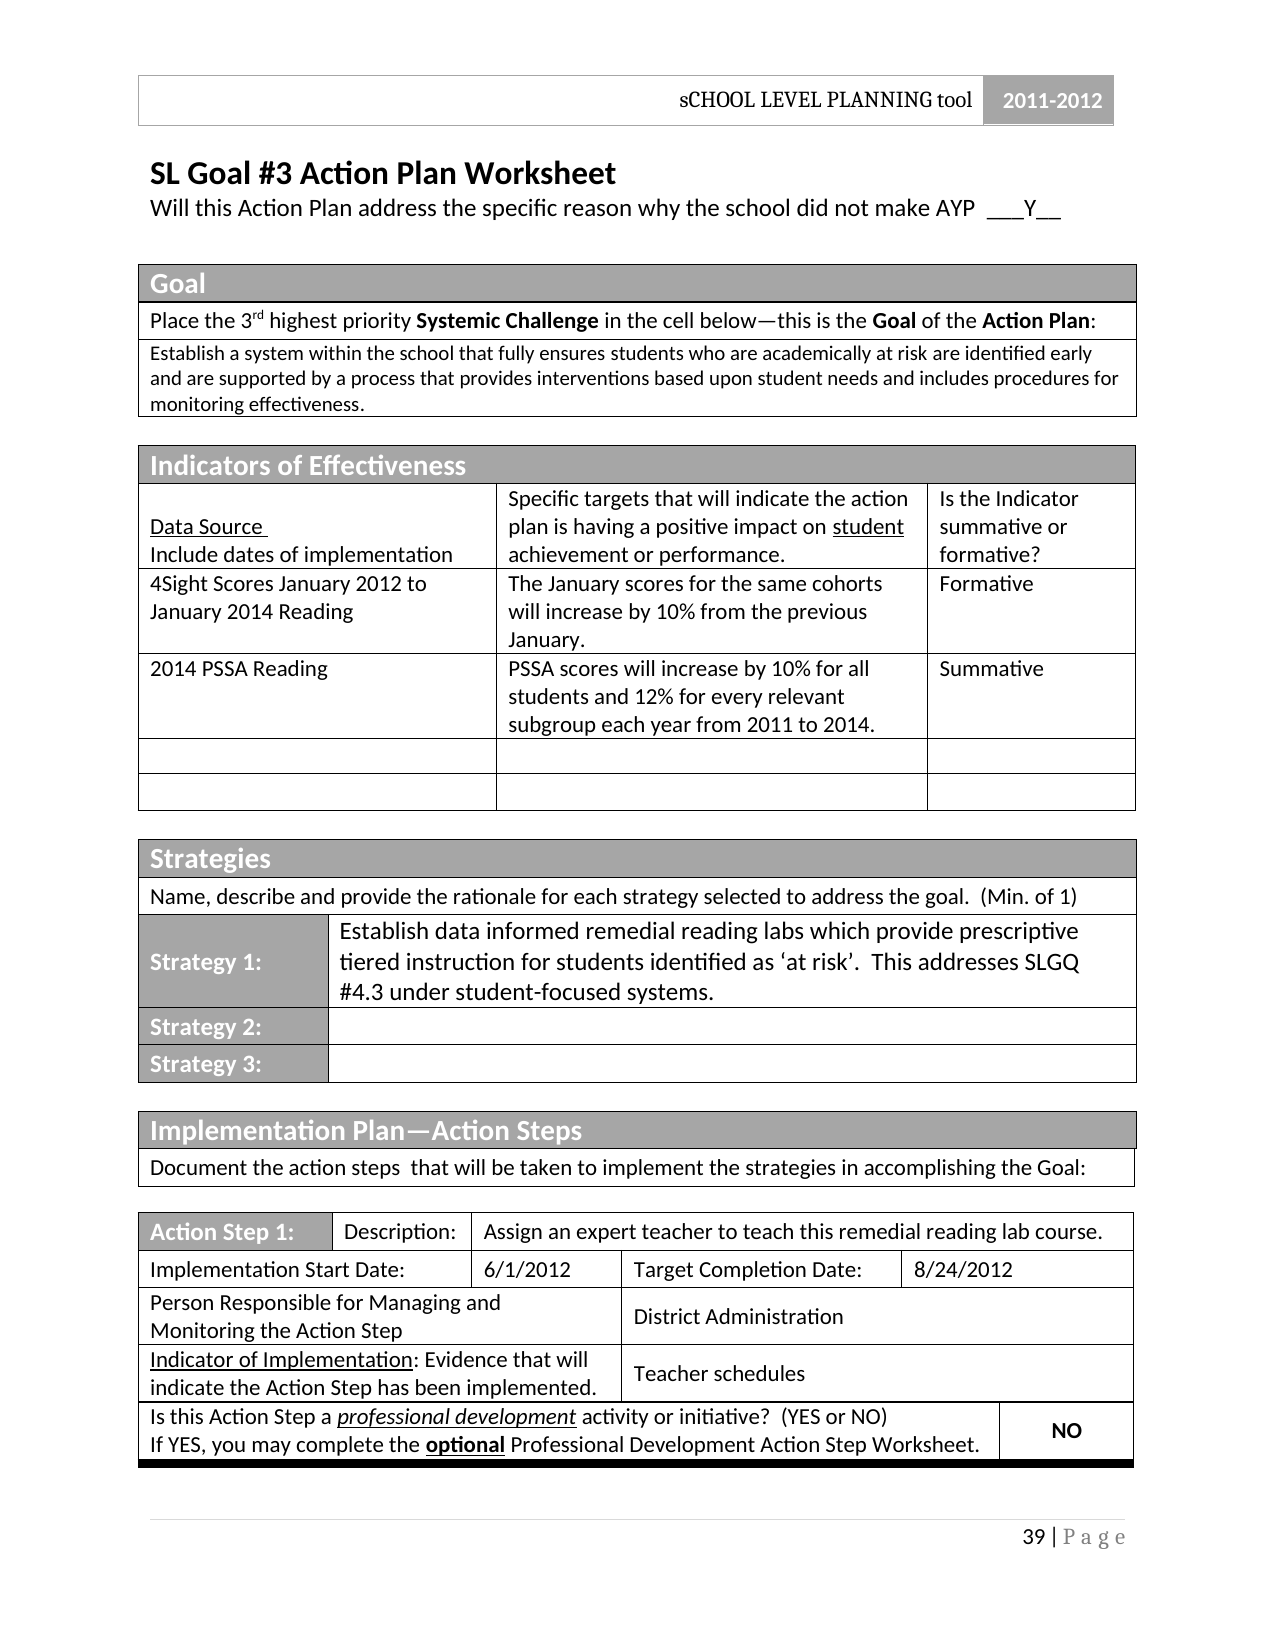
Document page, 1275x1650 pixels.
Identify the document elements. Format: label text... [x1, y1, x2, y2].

table_cell Strategy 3: [139, 1045, 328, 1082]
table_cell [329, 1045, 1136, 1082]
table_header Indicators of Effectiveness [139, 446, 1135, 483]
table_cell [329, 1008, 1136, 1044]
table_cell 8/24/2012 [902, 1251, 1133, 1287]
table_header Strategies [139, 840, 1136, 877]
text SL Goal #3 Action Plan Worksheet [150, 152, 1125, 193]
table_cell Target Completion Date: [622, 1251, 901, 1287]
table_cell 4Sight Scores January 2012 to January 2014 Reading [139, 569, 496, 653]
table_header Action Step 1: [139, 1213, 332, 1250]
table_cell [497, 774, 927, 810]
table_cell Summative [928, 654, 1135, 738]
table_header Description: [333, 1213, 471, 1250]
table_cell Data Source Include dates of implementation [139, 484, 496, 568]
table_cell [139, 739, 496, 773]
table_cell [928, 774, 1135, 810]
table_cell Establish a system within the school that fully ensures students who are academically at risk are identified early and are supported by a process that provides interventions based upon student needs and includes procedures for monitoring effectiveness. [139, 340, 1136, 416]
table_cell Document the action steps that will be taken to implement the strategies in accomplishing the Goal: [139, 1149, 1134, 1186]
table_cell 2014 PSSA Reading [139, 654, 496, 738]
table_cell Implementation Start Date: [139, 1251, 471, 1287]
table_cell Strategy 2: [139, 1008, 328, 1044]
table_cell The January scores for the same cohorts will increase by 10% from the previous January. [497, 569, 927, 653]
table_cell Indicator of Implementation: Evidence that will indicate the Action Step has been implemented. [139, 1345, 621, 1401]
table_cell Specific targets that will indicate the action plan is having a positive impact on student achievement or performance. [497, 484, 927, 568]
table_cell [139, 774, 496, 810]
table_cell [497, 739, 927, 773]
table_cell Person Responsible for Managing and Monitoring the Action Step [139, 1288, 621, 1344]
table_cell PSSA scores will increase by 10% for all students and 12% for every relevant subgroup each year from 2011 to 2014. [497, 654, 927, 738]
table_header Implementation Plan—Action Steps [139, 1112, 1136, 1148]
table_cell District Administration [622, 1288, 1133, 1344]
table_cell Teacher schedules [622, 1345, 1133, 1401]
table_cell Strategy 1: [139, 915, 328, 1007]
table_cell No [1000, 1403, 1133, 1458]
table_cell Name, describe and provide the rationale for each strategy selected to address the goal. (Min. of 1) [139, 878, 1136, 914]
table_cell Place the 3rd highest priority Systemic Challenge in the cell below—this is the Goal of the Action Plan: [139, 303, 1136, 339]
table_cell Establish data informed remedial reading labs which provide prescriptive tiered instruction for students identified as ‘at risk’. This addresses SLGQ #4.3 under student-focused systems. [329, 915, 1136, 1007]
text Will this Action Plan address the specific reason why the school did not make AYP ___Y__ [150, 193, 1125, 223]
table_cell Formative [928, 569, 1135, 653]
table_header Assign an expert teacher to teach this remedial reading lab course. [472, 1213, 1133, 1250]
table_cell [928, 739, 1135, 773]
table_cell 6/1/2012 [472, 1251, 621, 1287]
table_header Goal [139, 265, 1136, 301]
table_cell Is the Indicator summative or formative? [928, 484, 1135, 568]
